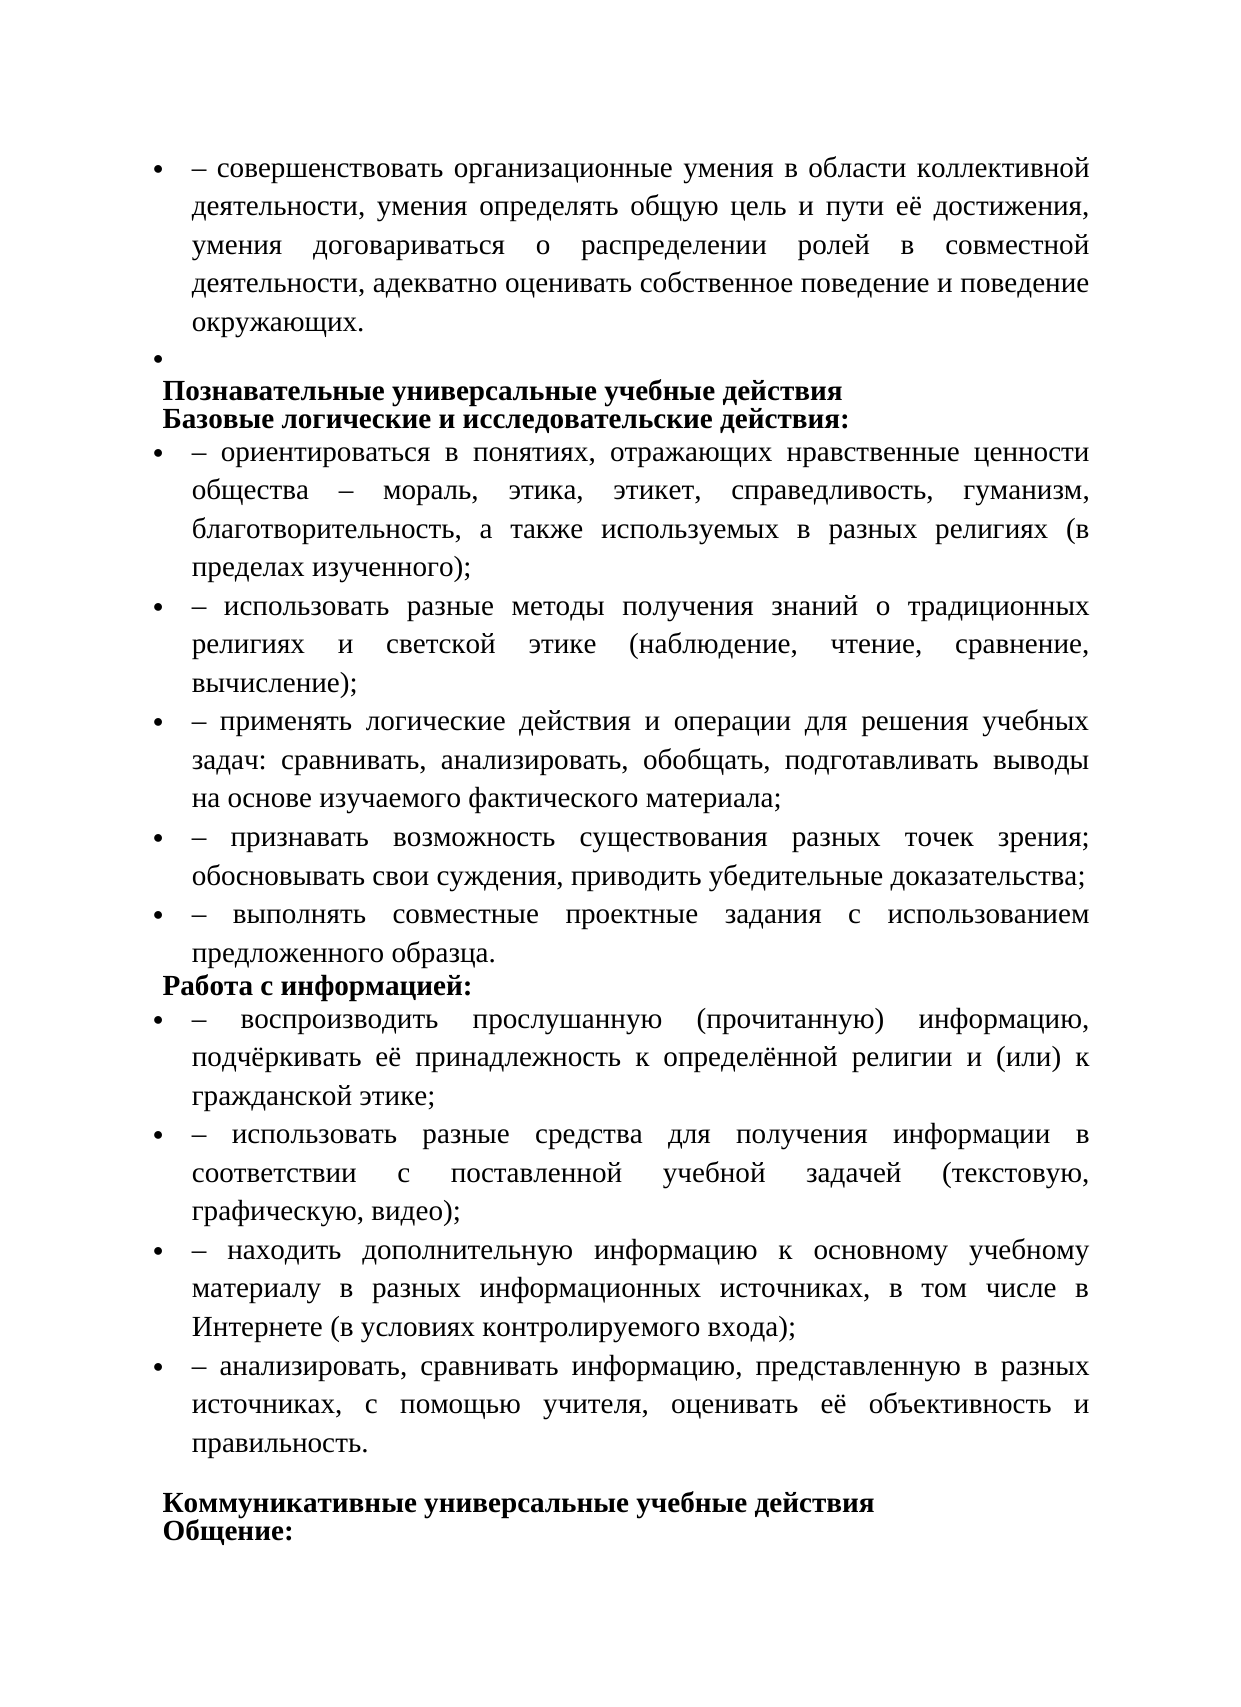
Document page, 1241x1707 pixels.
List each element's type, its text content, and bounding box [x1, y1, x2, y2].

text Коммуникативные универсальные учебные действия [162, 1491, 1090, 1518]
list – признавать возможность существования разных точек зрения; обосновывать свои суждения, приводить убедительные доказательства; [154, 819, 1090, 891]
list – использовать разные методы получения знаний о традиционных религиях и светской этике (наблюдение, чтение, сравнение, вычисление); [154, 588, 1090, 698]
text Познавательные универсальные учебные действия [162, 379, 1090, 406]
list – совершенствовать организационные умения в области коллективной деятельности, умения определять общую цель и пути её достижения, умения договариваться о распределении ролей в совместной деятельности, адекватно оценивать собственное поведение и поведение окружающих. [154, 150, 1090, 338]
list – применять логические действия и операции для решения учебных задач: сравнивать, анализировать, обобщать, подготавливать выводы на основе изучаемого фактического материала; [154, 703, 1090, 814]
text Базовые логические и исследовательские действия: [162, 406, 1090, 434]
list – использовать разные средства для получения информации в соответствии с поставленной учебной задачей (текстовую, графическую, видео); [154, 1116, 1090, 1227]
list – анализировать, сравнивать информацию, представленную в разных источниках, с помощью учителя, оценивать её объективность и правильность. [154, 1348, 1090, 1458]
list – ориентироваться в понятиях, отражающих нравственные ценности общества – мораль, этика, этикет, справедливость, гуманизм, благотворительность, а также используемых в разных религиях (в пределах изученного); [154, 434, 1090, 583]
text Общение: [162, 1518, 1090, 1546]
text Работа с информацией: [162, 973, 1090, 1001]
list – выполнять совместные проектные задания с использованием предложенного образца. [154, 896, 1090, 968]
list – находить дополнительную информацию к основному учебному материалу в разных информационных источниках, в том числе в Интернете (в условиях контролируемого входа); [154, 1232, 1090, 1343]
list – воспроизводить прослушанную (прочитанную) информацию, подчёркивать её принадлежность к определённой религии и (или) к гражданской этике; [154, 1001, 1090, 1111]
